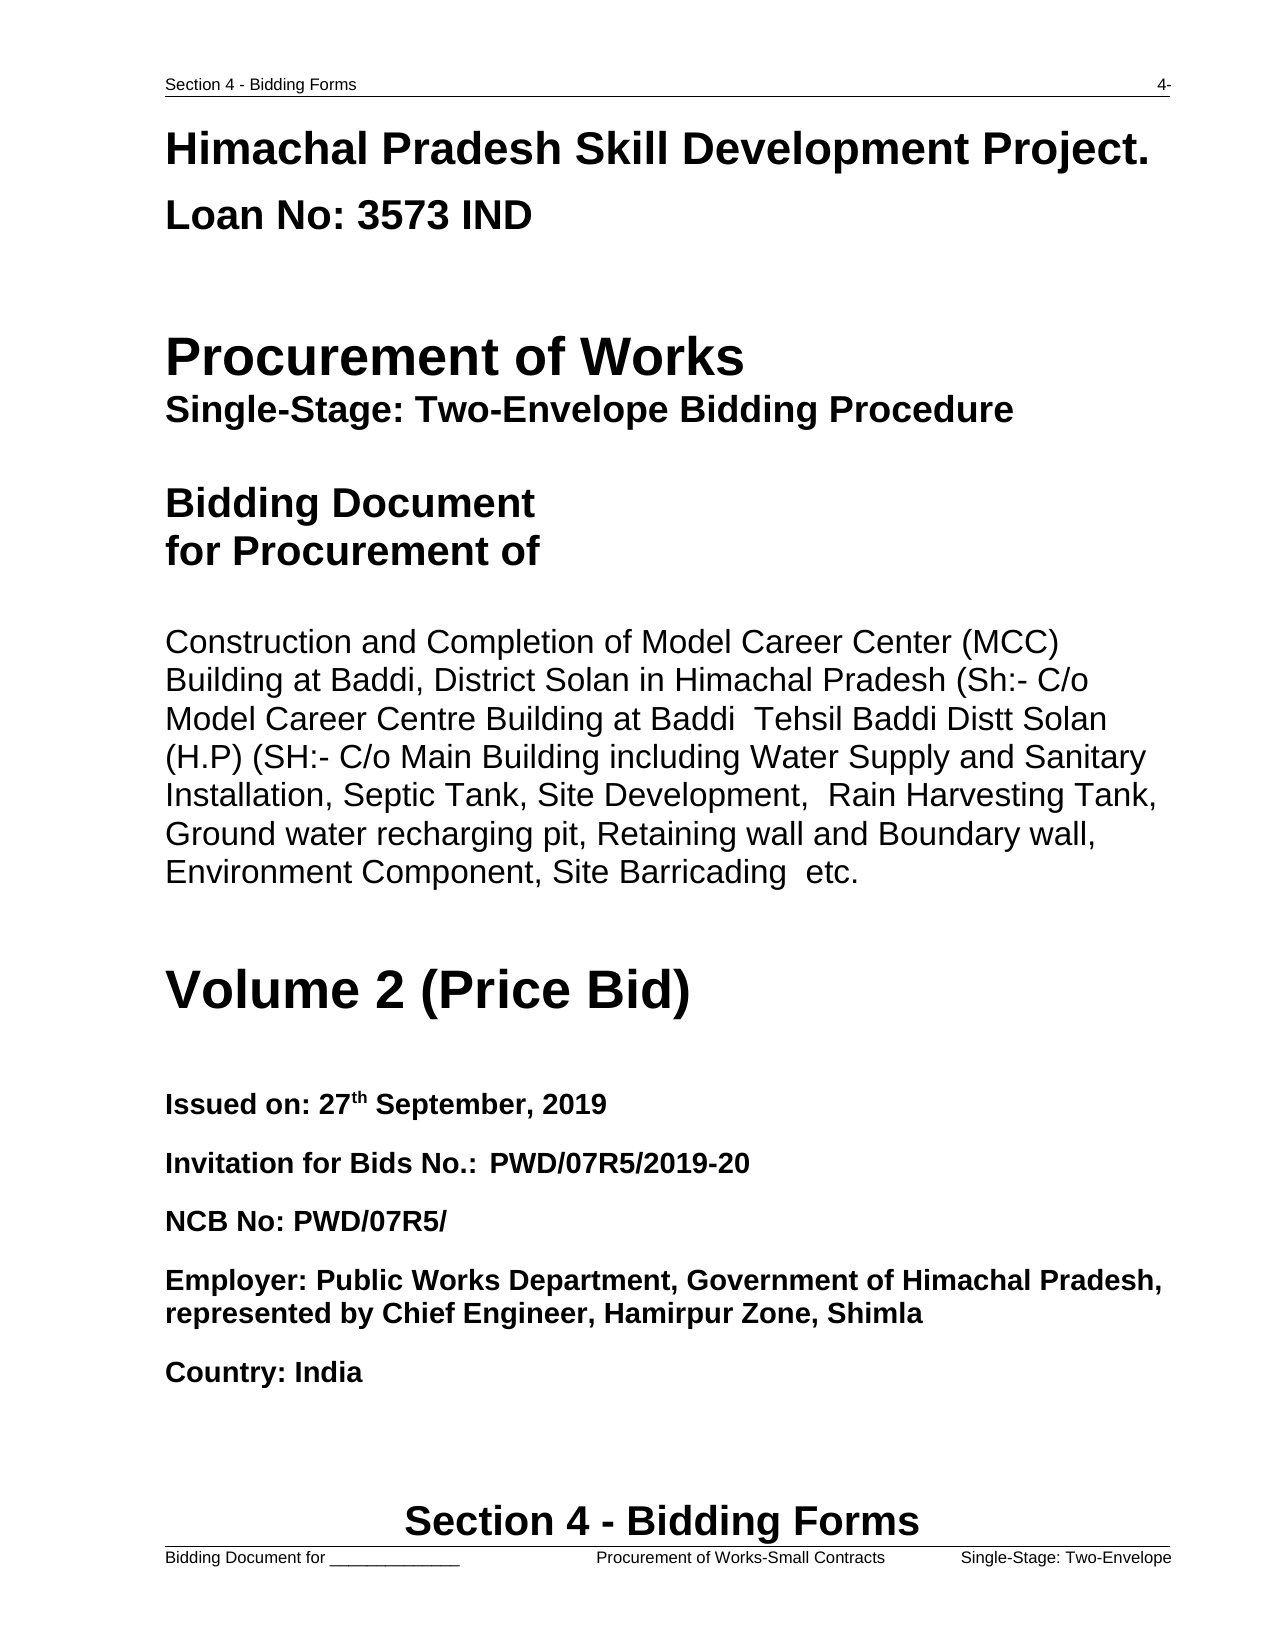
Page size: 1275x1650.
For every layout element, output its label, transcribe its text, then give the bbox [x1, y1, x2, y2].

text Himachal Pradesh Skill Development Project. [165, 121, 1170, 174]
text Procurement of Works [165, 325, 1170, 387]
title Issued on: 27th September, 2019 [165, 1087, 1236, 1121]
text Bidding Document [165, 478, 1170, 526]
title NCB No: PWD/07R5/ [165, 1204, 1236, 1238]
text Single-Stage: Two-Envelope Bidding Procedure [165, 387, 1170, 430]
title Invitation for Bids No.: PWD/07R5/2019-20 [165, 1146, 1236, 1179]
text Construction and Completion of Model Career Center (MCC) Building at Baddi, District Solan in Himachal Pradesh (Sh:- C/o Model Career Centre Building at Baddi Tehsil Baddi Distt Solan (H.P) (SH:- C/o Main Building including Water Supply and Sanitary Installation, Septic Tank, Site Development, Rain Harvesting Tank, Ground water recharging pit, Retaining wall and Boundary wall, Environment Component, Site Barricading etc. [165, 622, 1170, 891]
text Loan No: 3573 IND [165, 191, 1170, 238]
text Volume 2 (Price Bid) [165, 958, 1170, 1020]
title Employer: Public Works Department, Government of Himachal Pradesh, represented by Chief Engineer, Hamirpur Zone, Shimla [165, 1263, 1236, 1330]
subtitle Section 4 - Bidding Forms [184, 1496, 1140, 1544]
text for Procurement of [165, 526, 1170, 574]
title Country: India [165, 1355, 1236, 1388]
